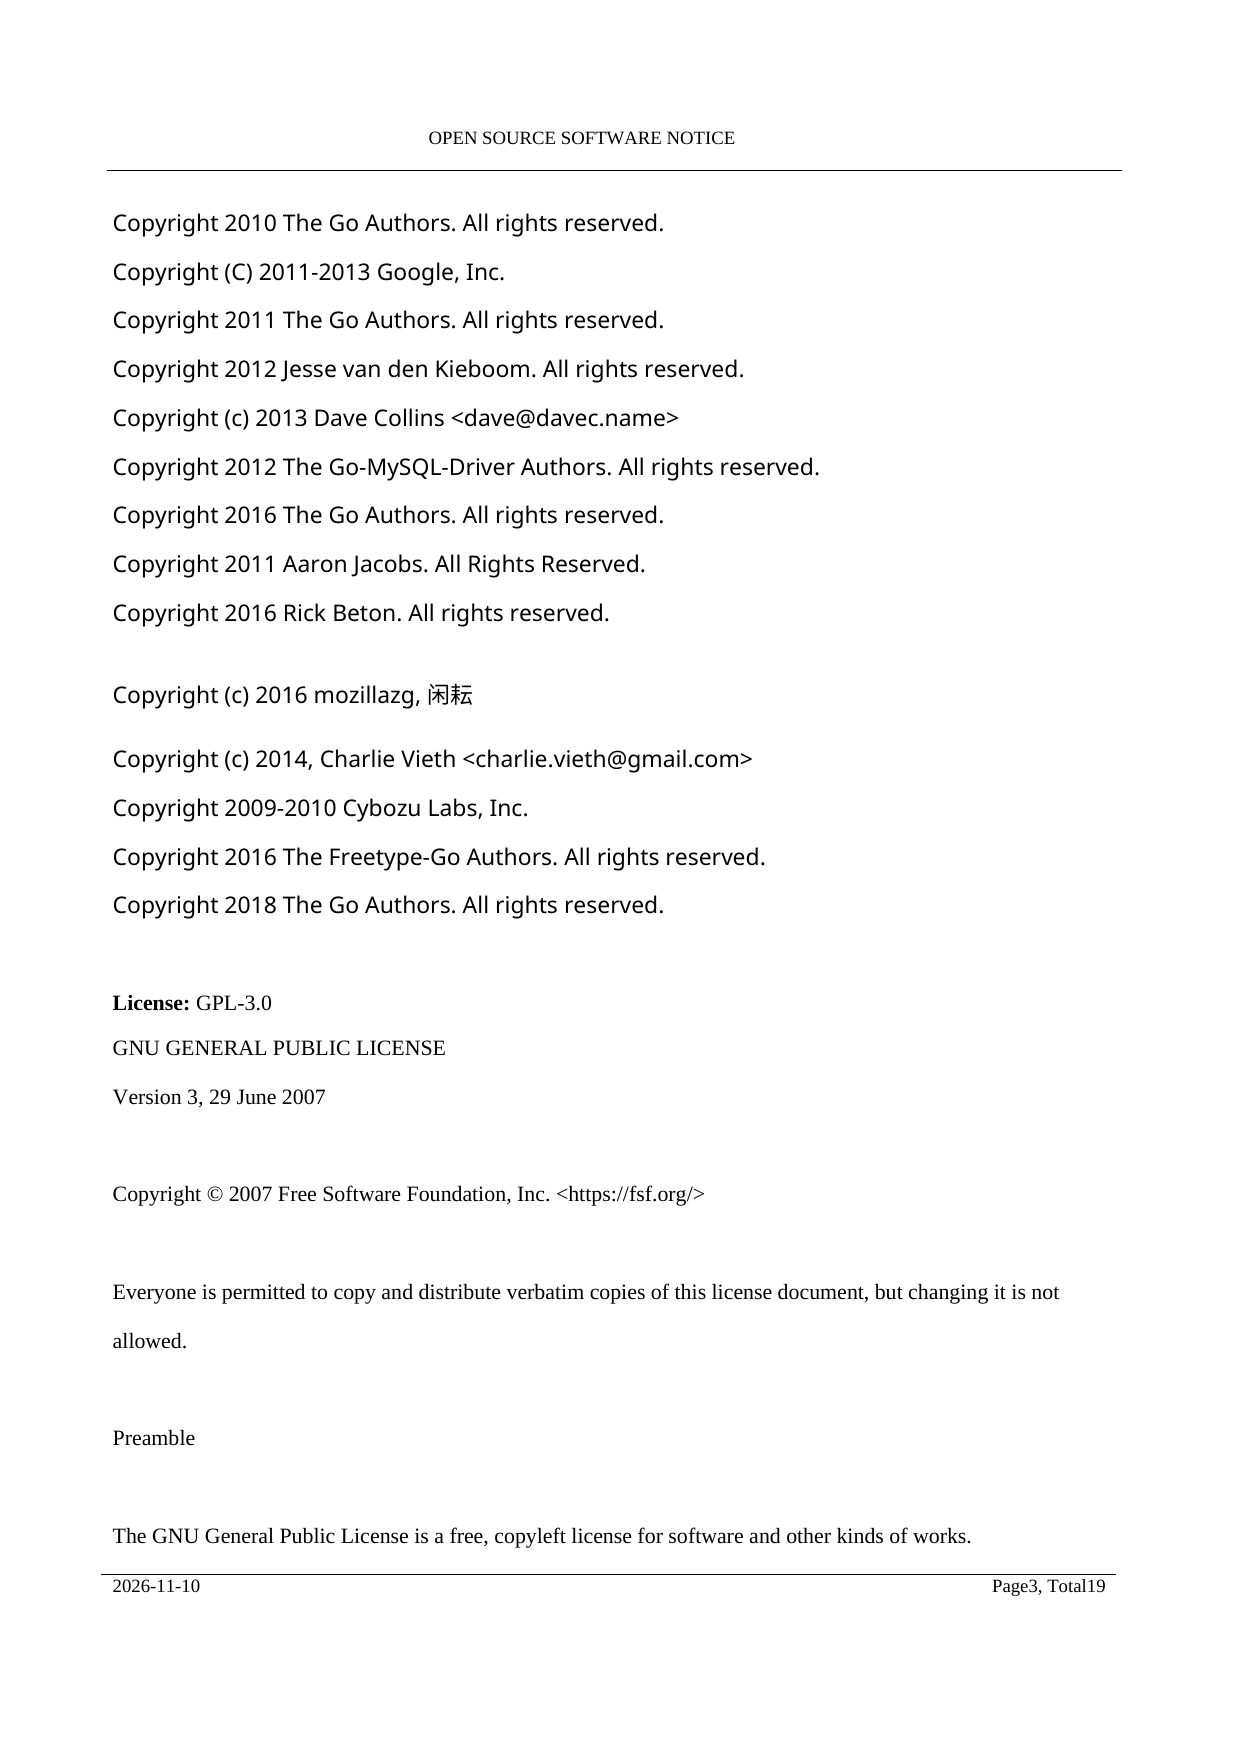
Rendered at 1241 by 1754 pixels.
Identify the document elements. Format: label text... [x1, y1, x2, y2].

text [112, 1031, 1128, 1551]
text License: GPL-3.0 [112, 986, 1128, 1019]
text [112, 206, 1128, 970]
